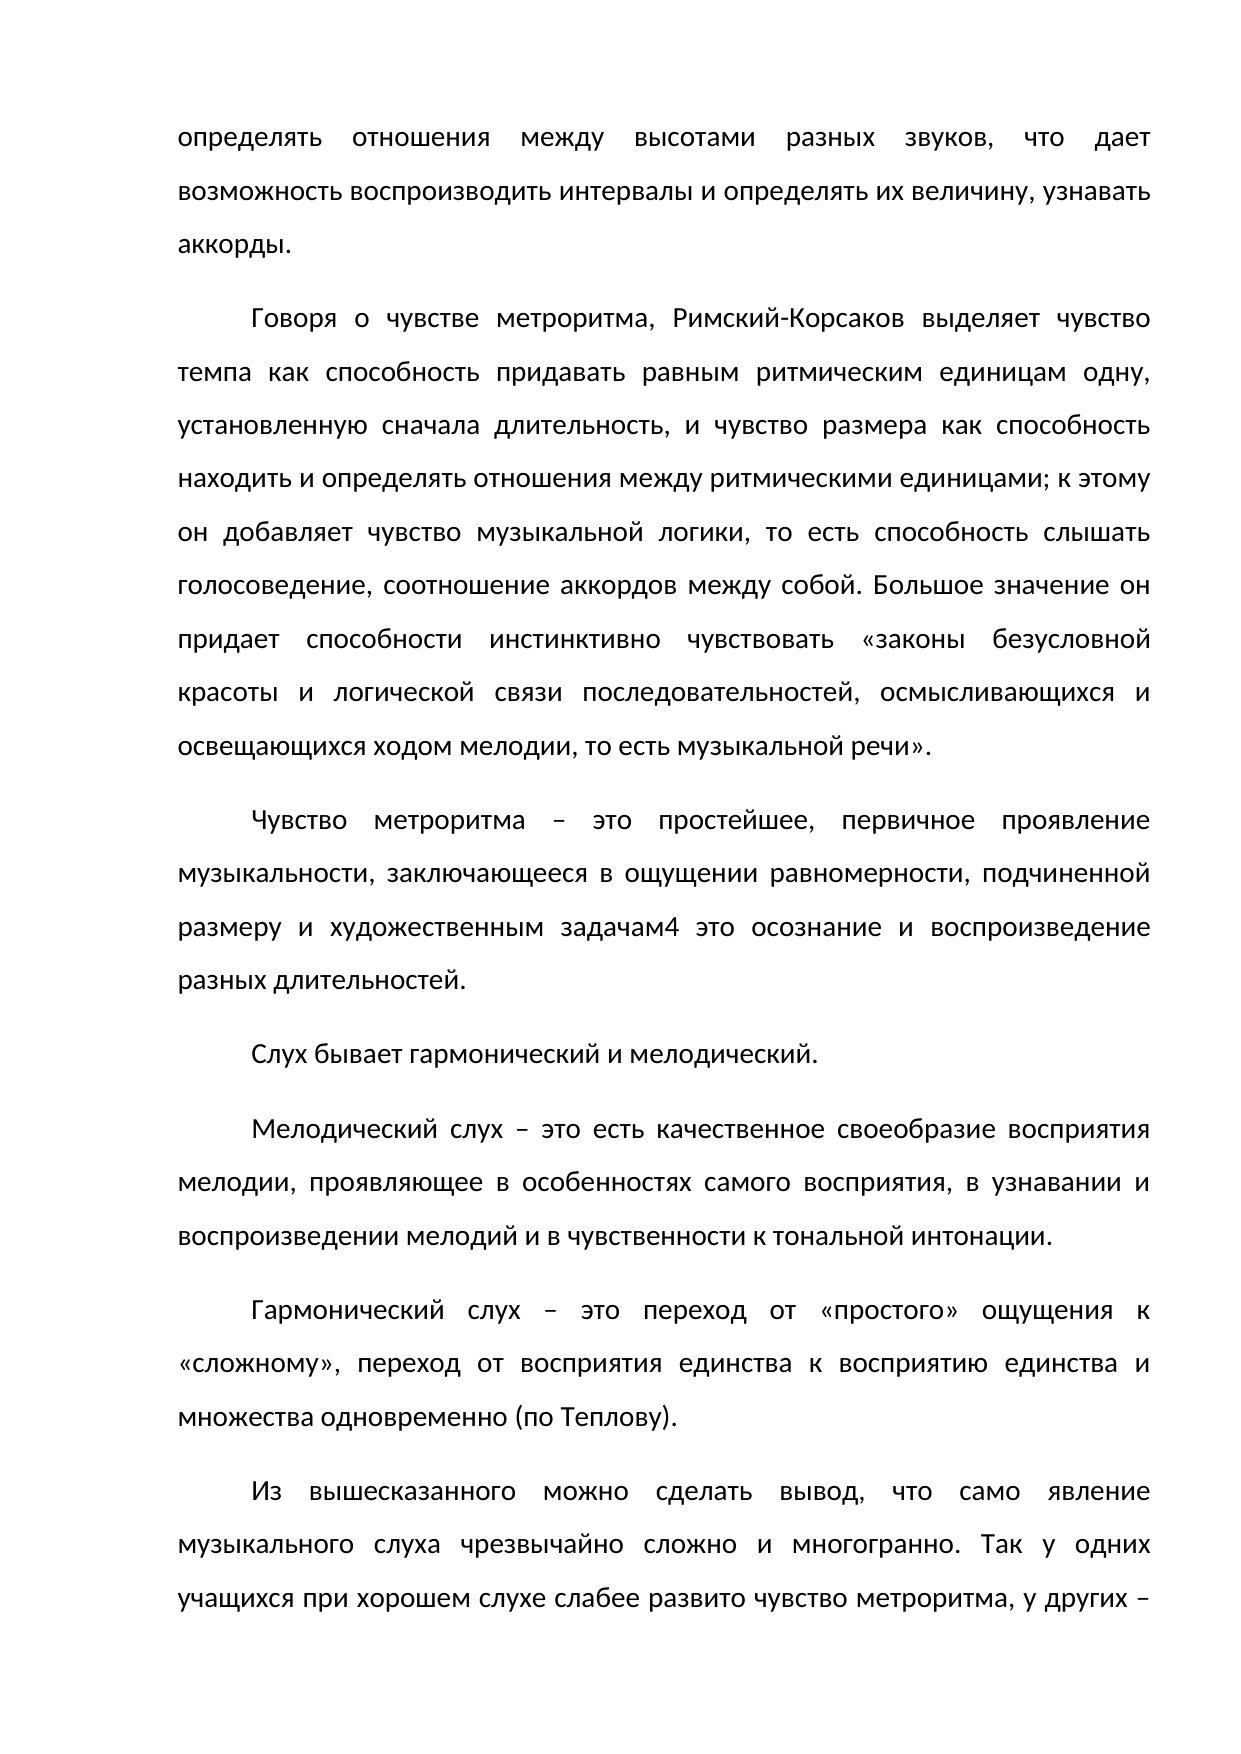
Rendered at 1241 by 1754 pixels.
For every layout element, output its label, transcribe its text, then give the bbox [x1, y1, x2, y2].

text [177, 118, 1152, 261]
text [177, 1472, 1152, 1615]
text Говоря о чувстве метроритма, Римский-Корсаков выделяет чувство темпа как способность придавать равным ритмическим единицам одну, установленную сначала длительность, и чувство размера как способность находить и определять отношения между ритмическими единицами; к этому он добавляет чувство музыкальной логики, то есть способность слышать голосоведение, соотношение аккордов между собой. Большое значение он придает способности инстинктивно чувствовать «законы безусловной красоты и логической связи последовательностей, осмысливающихся и освещающихся ходом мелодии, то есть музыкальной речи». [177, 299, 1152, 762]
text Мелодический слух – это есть качественное своеобразие восприятия мелодии, проявляющее в особенностях самого восприятия, в узнавании и воспроизведении мелодий и в чувственности к тональной интонации. [177, 1110, 1152, 1252]
text Чувство метроритма – это простейшее, первичное проявление музыкальности, заключающееся в ощущении равномерности, подчиненной размеру и художественным задачам4 это осознание и воспроизведение разных длительностей. [177, 801, 1152, 997]
text Гармонический слух – это переход от «простого» ощущения к «сложному», переход от восприятия единства к восприятию единства и множества одновременно (по Теплову). [177, 1291, 1152, 1433]
text Слух бывает гармонический и мелодический. [177, 1036, 1152, 1071]
